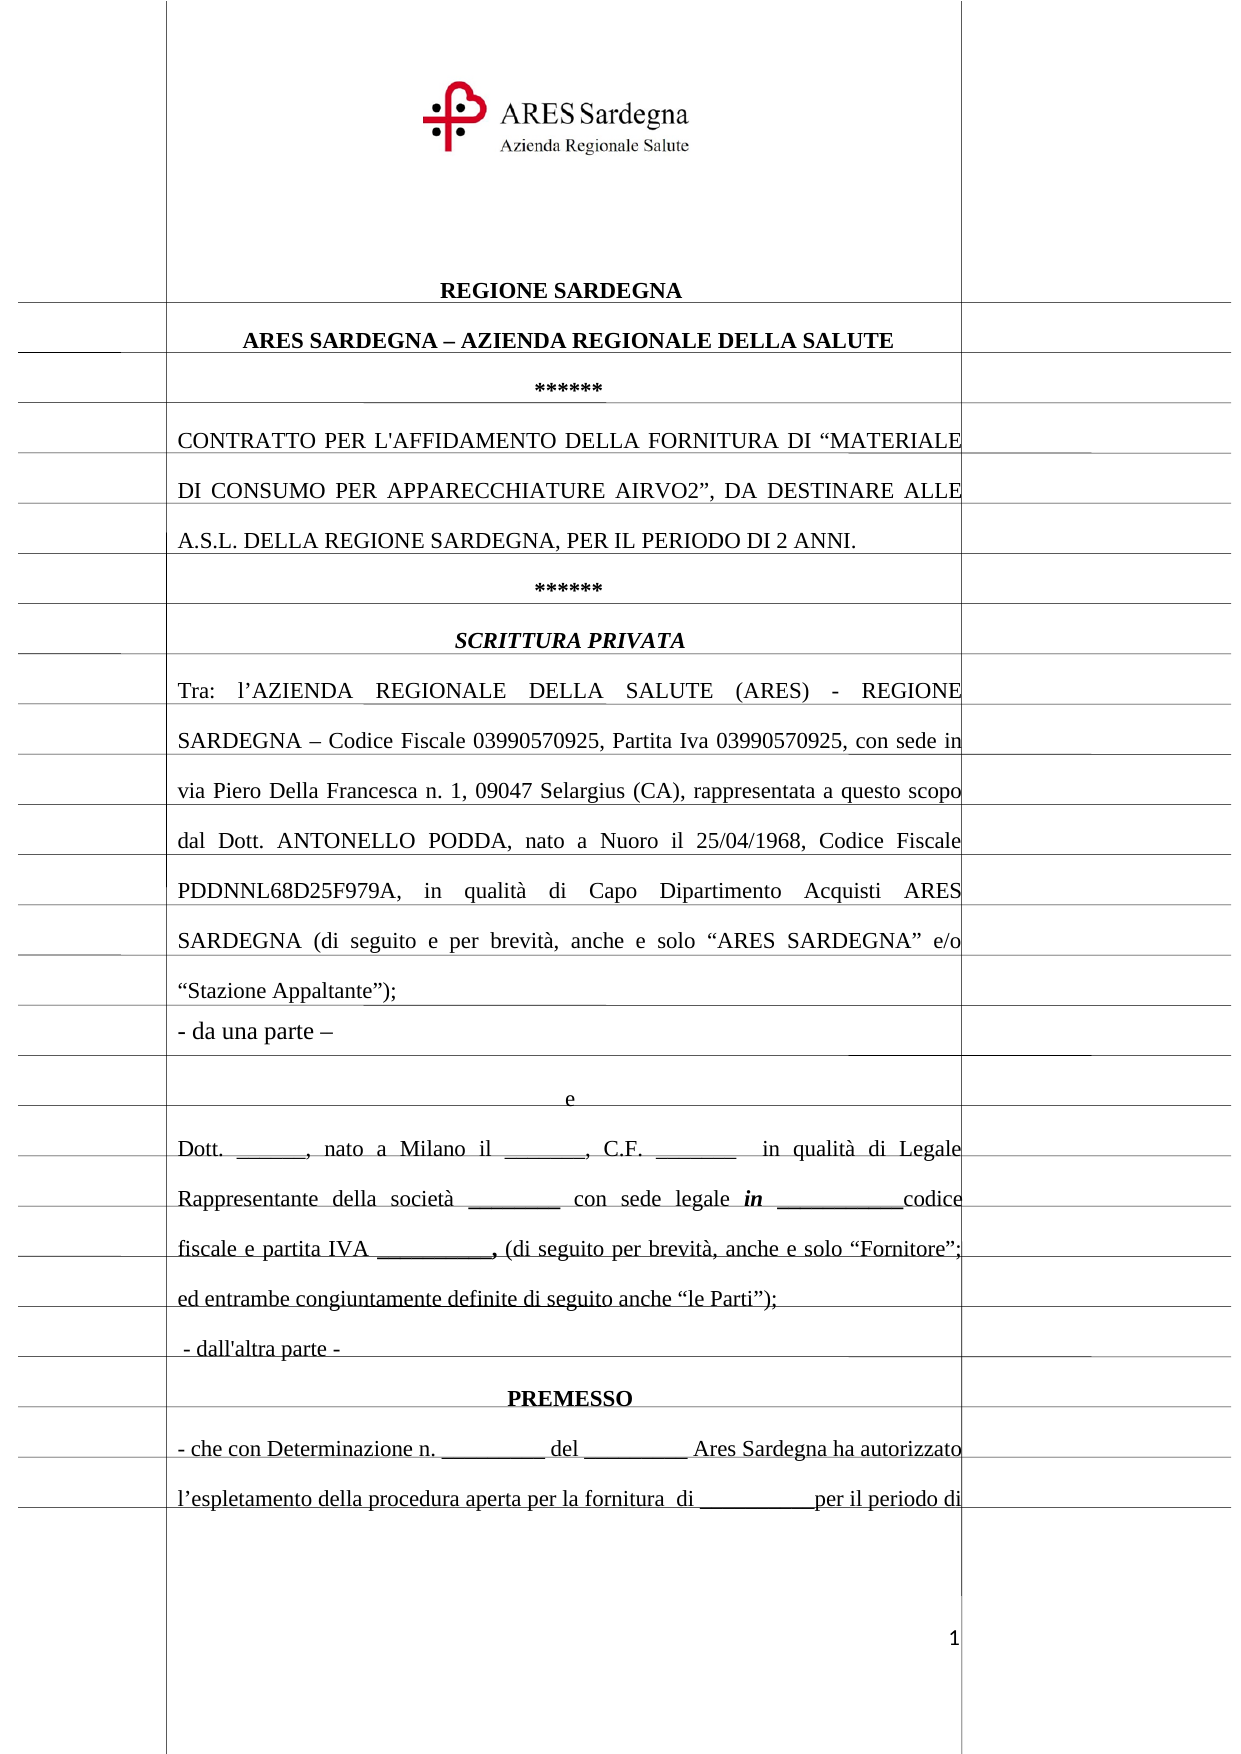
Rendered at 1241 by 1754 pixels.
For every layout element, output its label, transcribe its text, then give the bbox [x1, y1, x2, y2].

text - dall'altra parte - [177, 1323, 963, 1373]
text REGIONE SARDEGNA [177, 266, 945, 316]
text Dott. ______, nato a Milano il _______, C.F. _______ in qualità di Legale Rappresentante della società ________ con sede legale in ___________codice fiscale e partita IVA __________, (di seguito per brevità, anche e solo “Fornitore”; ed entrambe congiuntamente definite di seguito anche “le Parti”); [177, 1123, 963, 1323]
text ARES SARDEGNA – AZIENDA REGIONALE DELLA SALUTE [177, 316, 960, 366]
text SCRITTURA PRIVATA [177, 616, 963, 666]
picture [421, 75, 691, 159]
text ****** [177, 366, 960, 416]
text ****** [177, 566, 960, 616]
text PREMESSO [177, 1373, 963, 1423]
text Tra: l’AZIENDA REGIONALE DELLA SALUTE (ARES) - REGIONE SARDEGNA – Codice Fiscale 03990570925, Partita Iva 03990570925, con sede in via Piero Della Francesca n. 1, 09047 Selargius (CA), rappresentata a questo scopo dal Dott. ANTONELLO PODDA, nato a Nuoro il 25/04/1968, Codice Fiscale PDDNNL68D25F979A, in qualità di Capo Dipartimento Acquisti ARES SARDEGNA (di seguito e per brevità, anche e solo “ARES SARDEGNA” e/o “Stazione Appaltante”); [177, 666, 963, 1016]
text e [177, 1073, 963, 1123]
text CONTRATTO PER L'AFFIDAMENTO DELLA FORNITURA DI “MATERIALE DI CONSUMO PER APPARECCHIATURE AIRVO2”, DA DESTINARE ALLE A.S.L. DELLA REGIONE SARDEGNA, PER IL PERIODO DI 2 ANNI. [177, 416, 963, 566]
text - da una parte – [177, 1016, 960, 1052]
